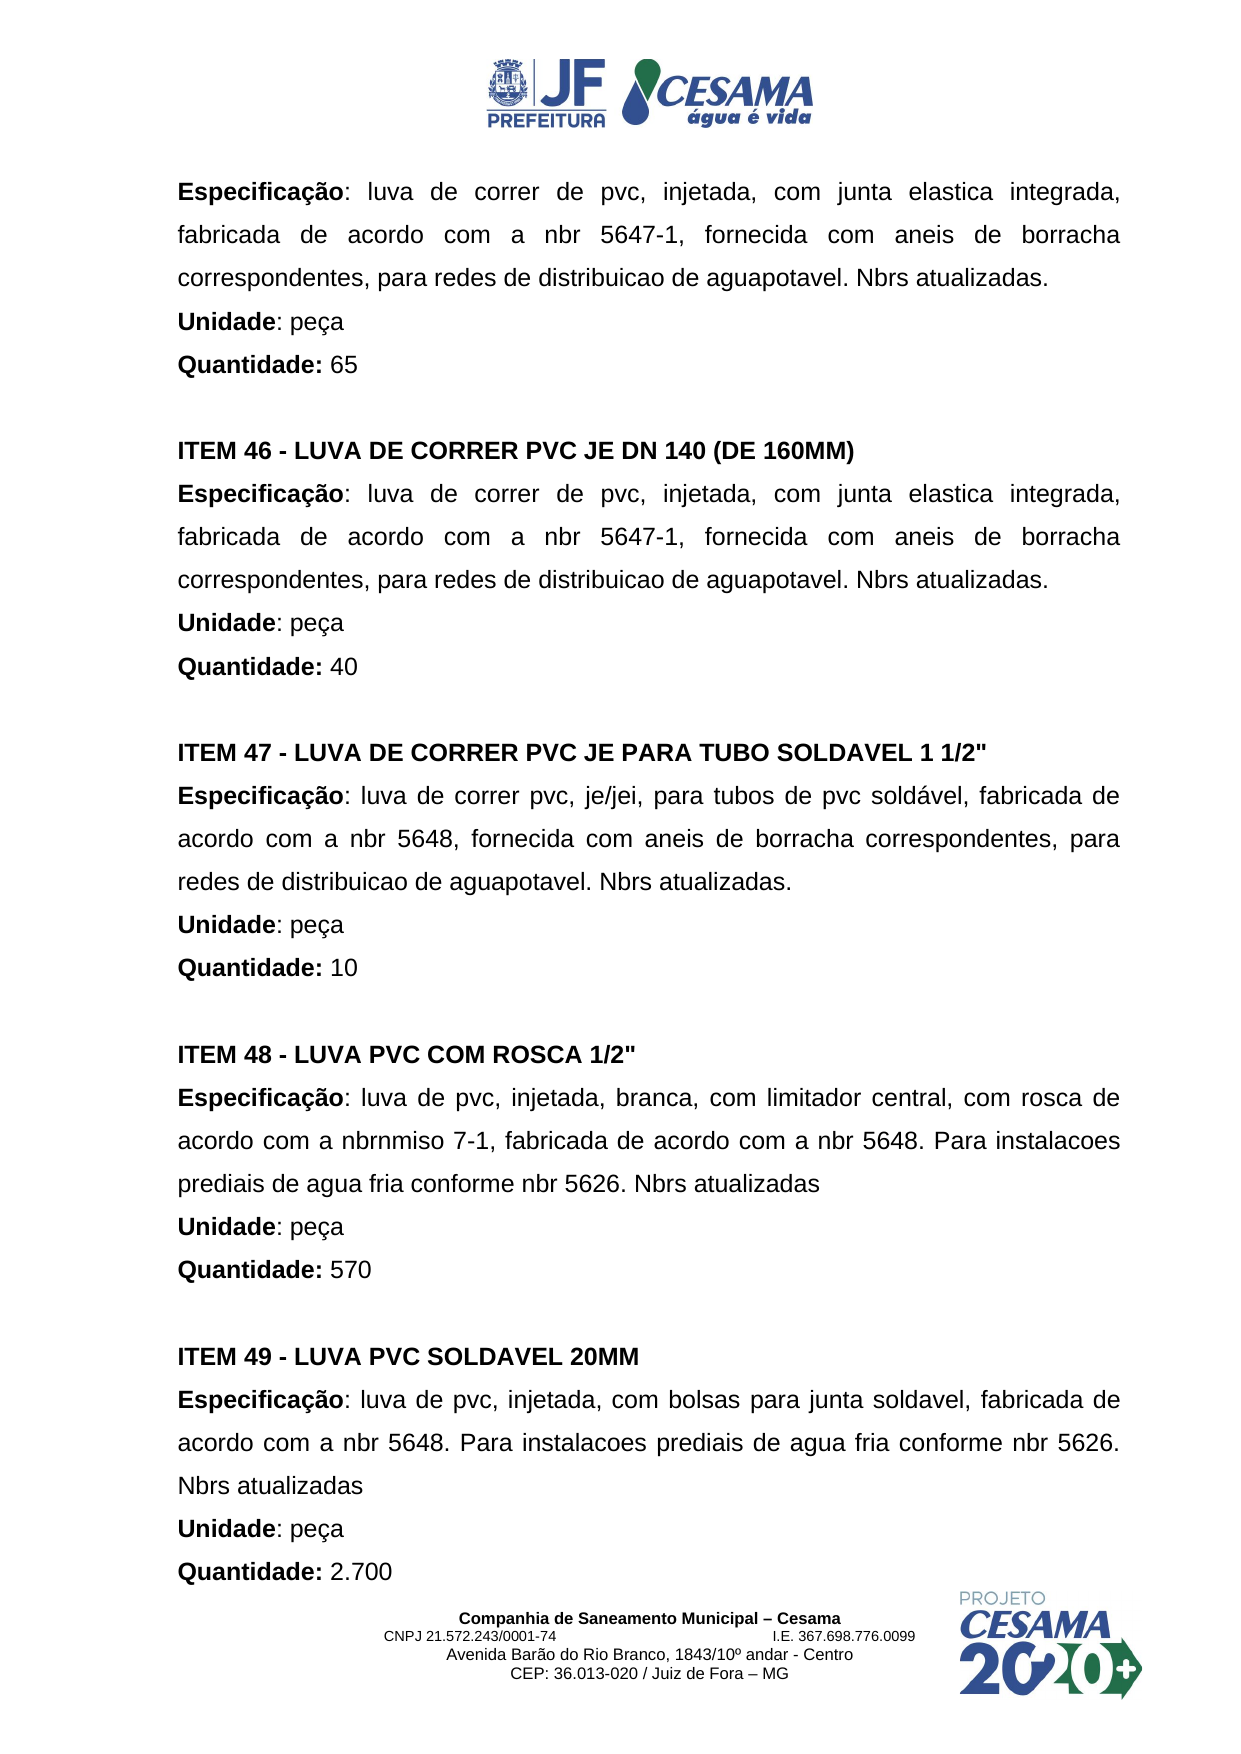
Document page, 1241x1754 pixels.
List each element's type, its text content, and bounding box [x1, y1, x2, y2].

text ITEM 46 - LUVA DE CORRER PVC JE DN 140 (DE 160MM) [177, 436, 1122, 465]
text Quantidade: 2.700 [177, 1557, 1122, 1586]
text Unidade: peça [177, 608, 1122, 637]
text Unidade: peça [177, 1514, 1122, 1543]
text ITEM 49 - LUVA PVC SOLDAVEL 20MM [177, 1342, 1122, 1370]
text Unidade: peça [177, 910, 1122, 939]
text Quantidade: 40 [177, 652, 1122, 680]
text Especificação: luva de correr pvc, je/jei, para tubos de pvc soldável, fabricada de acordo com a nbr 5648, fornecida com aneis de borracha correspondentes, para redes de distribuicao de aguapotavel. Nbrs atualizadas. [177, 781, 1122, 896]
text Quantidade: 10 [177, 953, 1122, 982]
picture [486, 59, 813, 128]
text Especificação: luva de correr de pvc, injetada, com junta elastica integrada, fabricada de acordo com a nbr 5647-1, fornecida com aneis de borracha correspondentes, para redes de distribuicao de aguapotavel. Nbrs atualizadas. [177, 177, 1122, 292]
picture [959, 1591, 1143, 1700]
text Quantidade: 570 [177, 1255, 1122, 1284]
text ITEM 47 - LUVA DE CORRER PVC JE PARA TUBO SOLDAVEL 1 1/2" [177, 738, 1122, 767]
text Especificação: luva de pvc, injetada, branca, com limitador central, com rosca de acordo com a nbrnmiso 7-1, fabricada de acordo com a nbr 5648. Para instalacoes prediais de agua fria conforme nbr 5626. Nbrs atualizadas [177, 1083, 1122, 1198]
text ITEM 48 - LUVA PVC COM ROSCA 1/2" [177, 1040, 1122, 1068]
text Unidade: peça [177, 1212, 1122, 1241]
text Quantidade: 65 [177, 350, 1122, 378]
text Unidade: peça [177, 307, 1122, 335]
text Especificação: luva de correr de pvc, injetada, com junta elastica integrada, fabricada de acordo com a nbr 5647-1, fornecida com aneis de borracha correspondentes, para redes de distribuicao de aguapotavel. Nbrs atualizadas. [177, 479, 1122, 594]
